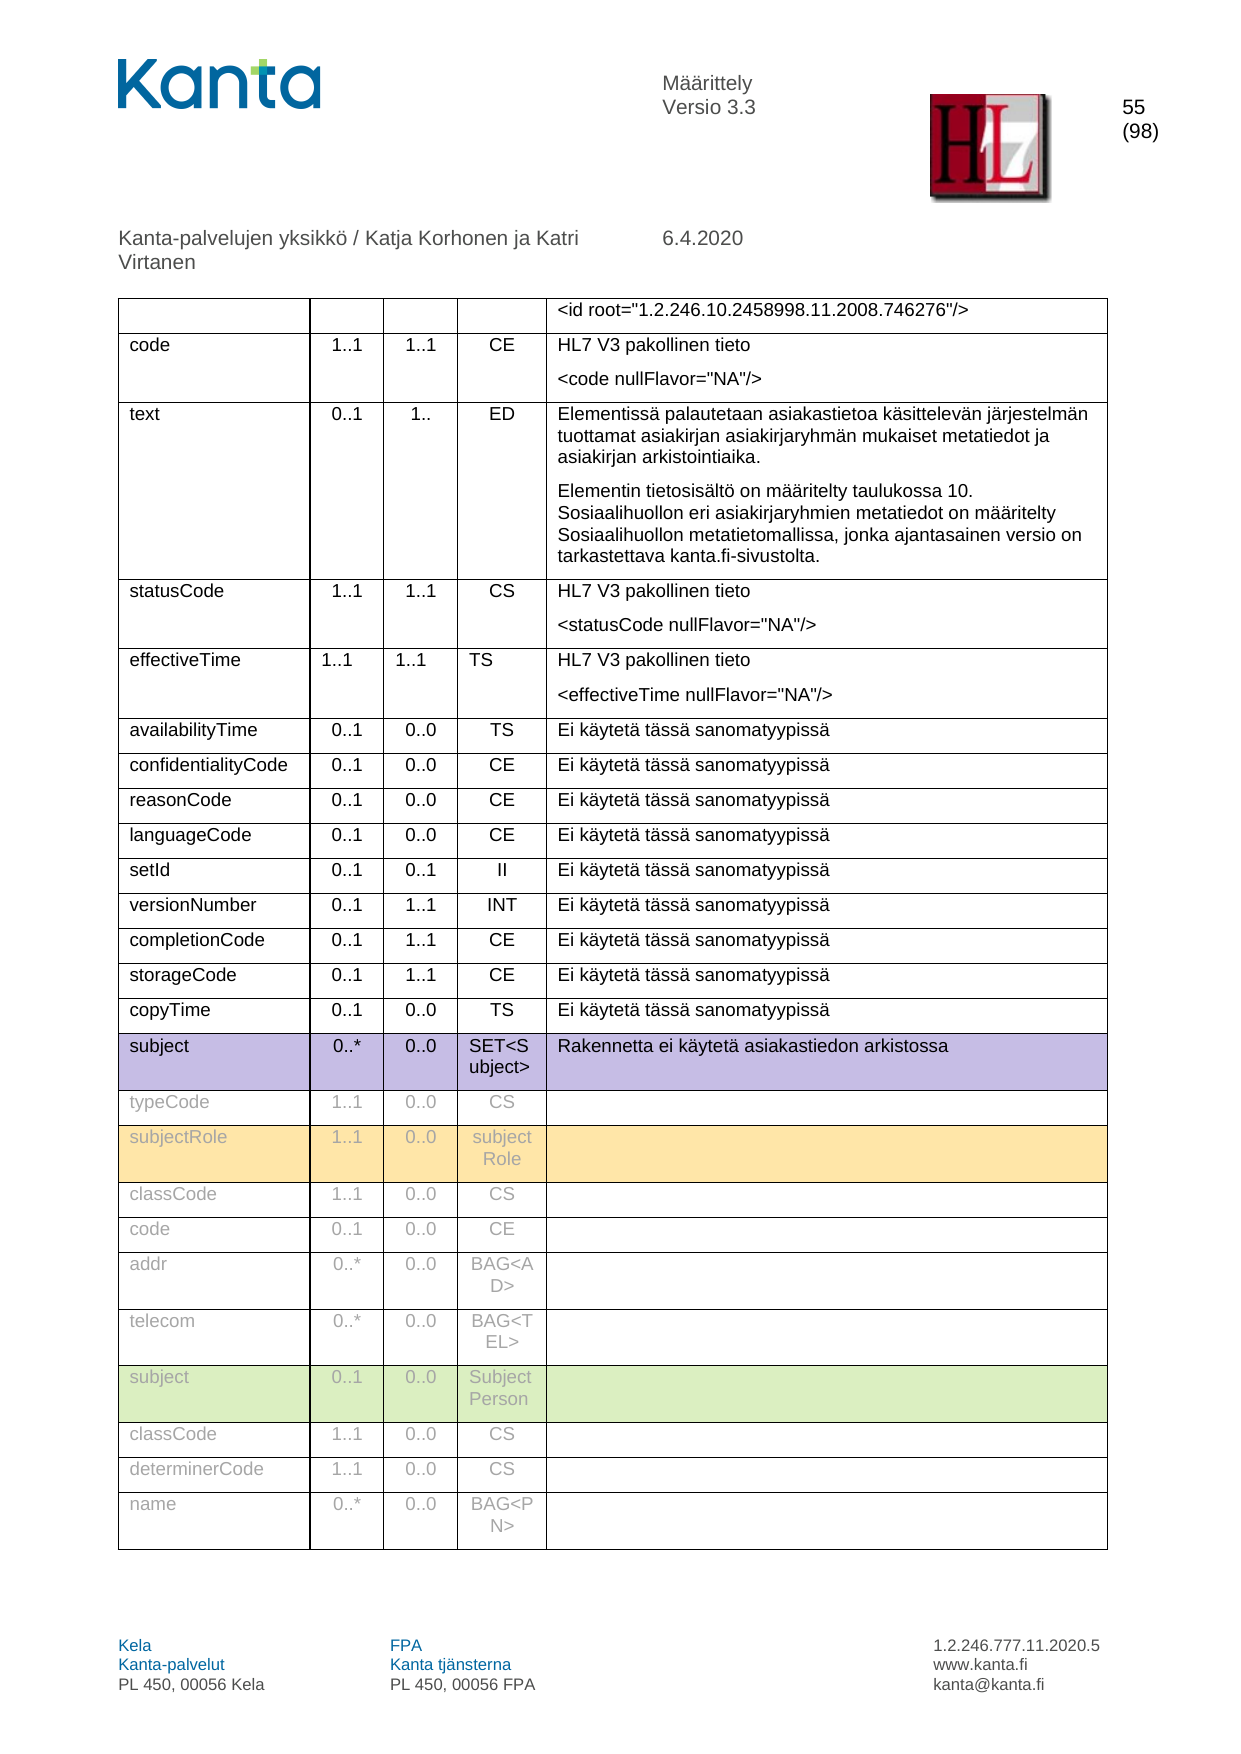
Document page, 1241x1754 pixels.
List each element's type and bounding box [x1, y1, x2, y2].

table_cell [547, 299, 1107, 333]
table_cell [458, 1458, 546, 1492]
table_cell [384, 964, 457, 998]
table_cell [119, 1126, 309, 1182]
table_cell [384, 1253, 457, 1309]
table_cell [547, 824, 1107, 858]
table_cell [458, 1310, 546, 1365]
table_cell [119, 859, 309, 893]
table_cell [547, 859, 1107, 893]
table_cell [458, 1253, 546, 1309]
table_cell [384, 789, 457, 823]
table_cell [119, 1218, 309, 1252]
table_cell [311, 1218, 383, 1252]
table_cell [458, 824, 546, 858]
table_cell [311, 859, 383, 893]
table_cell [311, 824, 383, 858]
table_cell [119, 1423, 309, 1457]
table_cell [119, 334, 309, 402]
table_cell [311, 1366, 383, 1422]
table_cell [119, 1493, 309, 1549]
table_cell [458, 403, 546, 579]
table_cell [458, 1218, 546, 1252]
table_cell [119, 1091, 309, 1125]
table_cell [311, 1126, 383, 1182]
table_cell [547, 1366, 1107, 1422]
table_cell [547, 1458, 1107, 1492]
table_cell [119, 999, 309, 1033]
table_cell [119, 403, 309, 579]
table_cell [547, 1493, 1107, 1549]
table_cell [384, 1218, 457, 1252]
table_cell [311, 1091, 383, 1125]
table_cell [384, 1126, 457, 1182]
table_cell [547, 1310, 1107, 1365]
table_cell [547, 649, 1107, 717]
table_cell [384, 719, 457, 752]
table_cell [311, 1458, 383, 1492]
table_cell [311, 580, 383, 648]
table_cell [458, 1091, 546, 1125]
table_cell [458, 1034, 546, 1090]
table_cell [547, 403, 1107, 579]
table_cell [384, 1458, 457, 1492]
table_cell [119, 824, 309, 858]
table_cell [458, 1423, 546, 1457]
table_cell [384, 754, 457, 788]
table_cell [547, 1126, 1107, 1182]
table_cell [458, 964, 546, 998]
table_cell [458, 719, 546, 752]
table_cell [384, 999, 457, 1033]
picture [118, 59, 321, 109]
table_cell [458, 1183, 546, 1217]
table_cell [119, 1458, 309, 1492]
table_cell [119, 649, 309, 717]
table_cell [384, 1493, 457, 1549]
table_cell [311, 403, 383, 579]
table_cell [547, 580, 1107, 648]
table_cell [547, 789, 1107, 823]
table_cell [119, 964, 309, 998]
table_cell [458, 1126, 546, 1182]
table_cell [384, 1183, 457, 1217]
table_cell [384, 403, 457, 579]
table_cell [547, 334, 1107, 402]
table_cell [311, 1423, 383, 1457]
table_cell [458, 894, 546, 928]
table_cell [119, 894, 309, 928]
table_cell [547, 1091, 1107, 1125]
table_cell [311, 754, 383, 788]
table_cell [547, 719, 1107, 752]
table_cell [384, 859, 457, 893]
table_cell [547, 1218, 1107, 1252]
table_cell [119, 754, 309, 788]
picture [930, 94, 1053, 203]
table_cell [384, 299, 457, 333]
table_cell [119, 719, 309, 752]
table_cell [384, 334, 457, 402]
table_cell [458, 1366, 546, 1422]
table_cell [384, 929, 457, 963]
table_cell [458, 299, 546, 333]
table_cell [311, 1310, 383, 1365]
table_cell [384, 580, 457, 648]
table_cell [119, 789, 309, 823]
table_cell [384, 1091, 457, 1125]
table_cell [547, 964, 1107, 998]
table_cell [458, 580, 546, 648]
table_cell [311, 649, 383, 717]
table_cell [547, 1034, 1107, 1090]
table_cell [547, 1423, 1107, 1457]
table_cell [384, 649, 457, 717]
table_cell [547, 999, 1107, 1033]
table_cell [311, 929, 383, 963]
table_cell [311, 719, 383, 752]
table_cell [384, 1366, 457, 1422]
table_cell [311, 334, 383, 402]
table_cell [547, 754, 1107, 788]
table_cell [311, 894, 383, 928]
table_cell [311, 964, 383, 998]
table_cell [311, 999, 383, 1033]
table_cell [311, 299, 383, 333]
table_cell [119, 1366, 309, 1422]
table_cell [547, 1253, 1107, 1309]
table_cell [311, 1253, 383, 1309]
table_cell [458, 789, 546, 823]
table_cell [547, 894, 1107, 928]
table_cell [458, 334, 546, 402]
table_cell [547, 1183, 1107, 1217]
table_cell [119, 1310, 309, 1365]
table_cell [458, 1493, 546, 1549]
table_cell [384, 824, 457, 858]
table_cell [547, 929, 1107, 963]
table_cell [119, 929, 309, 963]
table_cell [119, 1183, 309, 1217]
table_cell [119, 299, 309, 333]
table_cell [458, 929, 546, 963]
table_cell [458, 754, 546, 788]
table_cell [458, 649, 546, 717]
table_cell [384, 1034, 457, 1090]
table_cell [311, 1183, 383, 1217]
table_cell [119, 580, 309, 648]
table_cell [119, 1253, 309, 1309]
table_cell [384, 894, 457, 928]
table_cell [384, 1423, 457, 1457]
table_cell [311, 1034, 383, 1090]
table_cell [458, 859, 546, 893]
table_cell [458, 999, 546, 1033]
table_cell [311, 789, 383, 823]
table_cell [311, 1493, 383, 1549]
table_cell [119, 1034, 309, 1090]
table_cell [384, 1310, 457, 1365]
